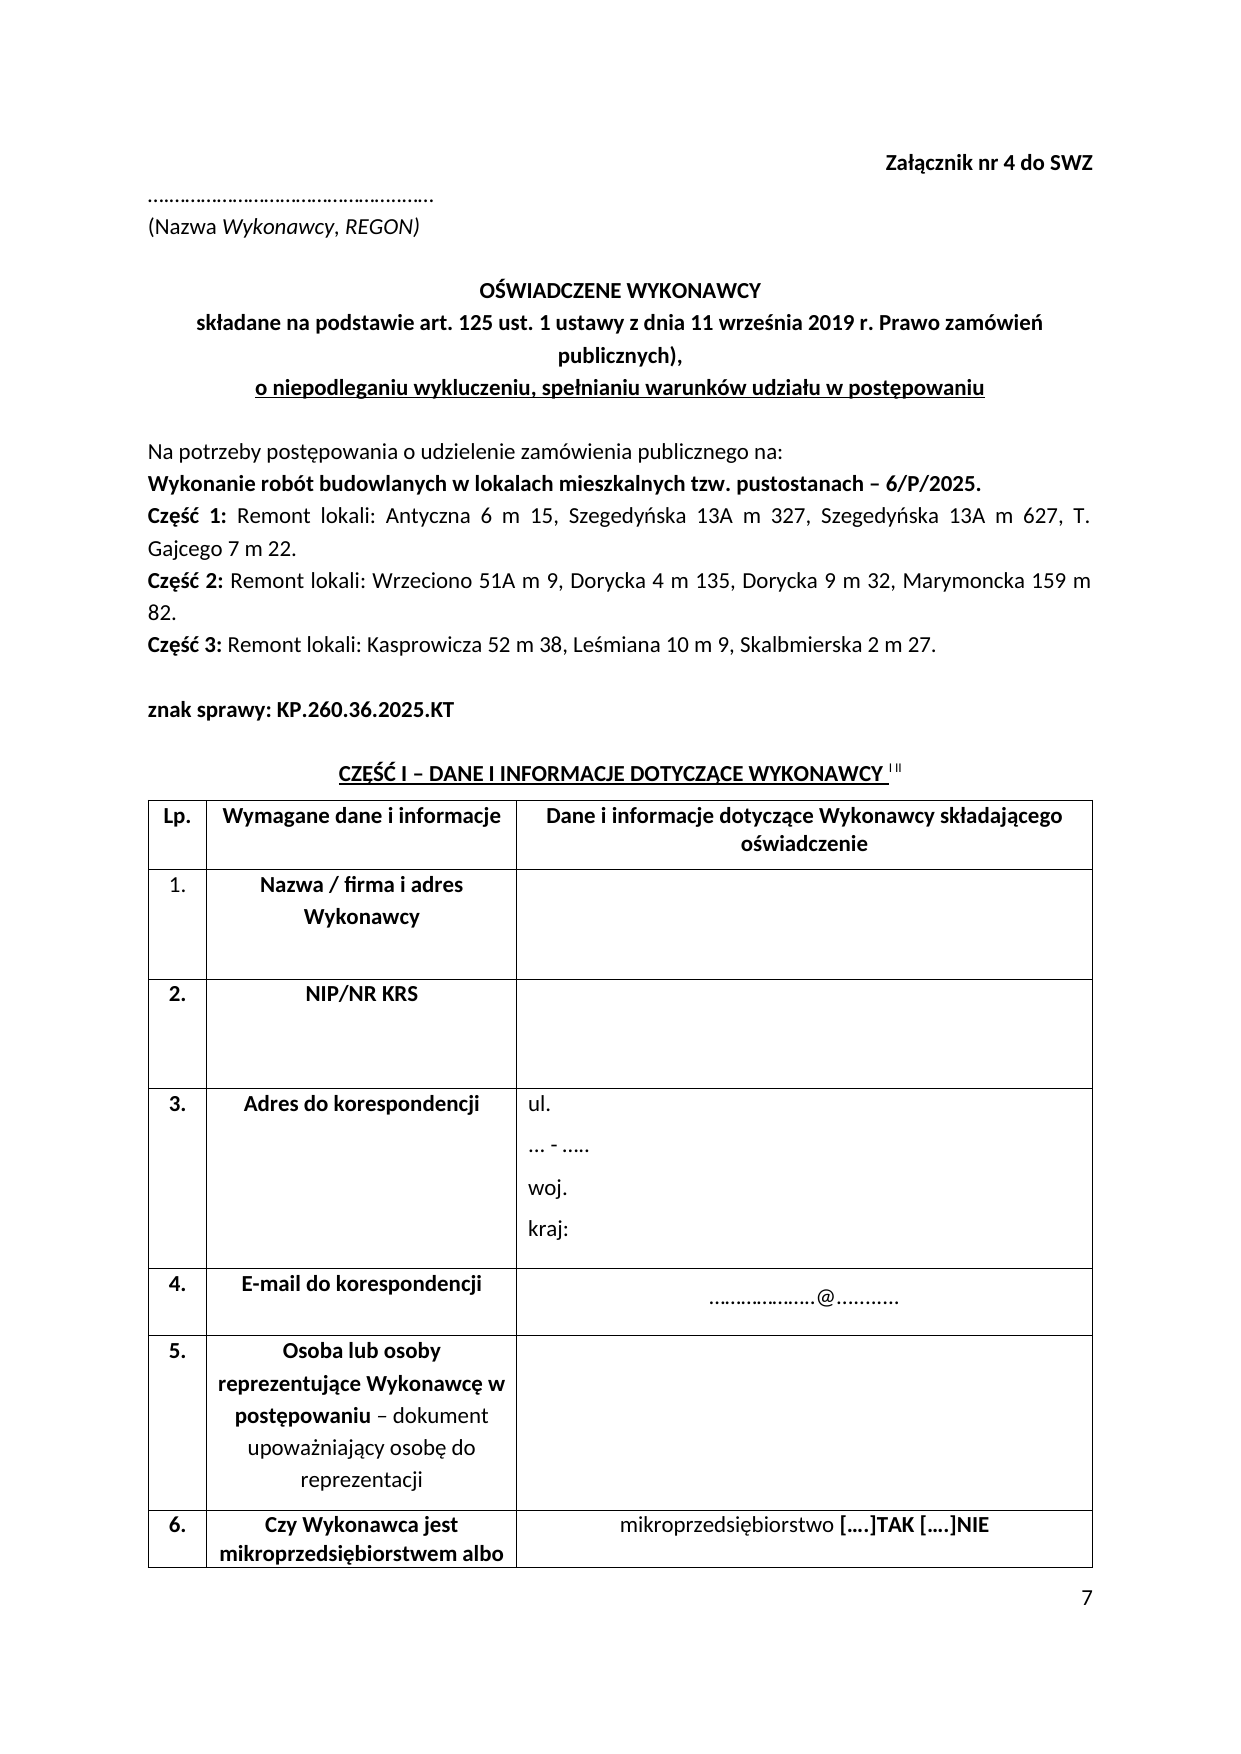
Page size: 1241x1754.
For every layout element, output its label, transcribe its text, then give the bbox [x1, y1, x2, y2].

table_cell NIP/NR KRS [207, 980, 516, 1088]
table_cell [517, 980, 1092, 1088]
text Załącznik nr 4 do SWZ [148, 148, 1093, 176]
text Część 3: Remont lokali: Kasprowicza 52 m 38, Leśmiana 10 m 9, Skalbmierska 2 m 27. [148, 630, 1093, 658]
table_cell 1. [149, 870, 206, 978]
table_cell Osoba lub osoby reprezentujące Wykonawcę w postępowaniu – dokument upoważniający osobę do reprezentacji [207, 1336, 516, 1509]
table_cell E-mail do korespondencji [207, 1269, 516, 1335]
table_header Wymagane dane i informacje [207, 801, 516, 869]
table_cell 4. [149, 1269, 206, 1335]
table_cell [517, 1511, 1092, 1567]
table_cell Nazwa / firma i adres Wykonawcy [207, 870, 516, 978]
text składane na podstawie art. 125 ust. 1 ustawy z dnia 11 września 2019 r. Prawo zamówień publicznych), [148, 308, 1093, 369]
text Część 1: Remont lokali: Antyczna 6 m 15, Szegedyńska 13A m 327, Szegedyńska 13A m 627, T. Gajcego 7 m 22. [148, 502, 1093, 562]
table_cell Adres do korespondencji [207, 1089, 516, 1268]
text OŚWIADCZENE WYKONAWCY [148, 276, 1093, 304]
text o niepodleganiu wykluczeniu, spełnianiu warunków udziału w postępowaniu [148, 373, 1093, 401]
table_cell ………………..@........... [517, 1269, 1092, 1335]
table_cell 3. [149, 1089, 206, 1268]
text znak sprawy: KP.260.36.2025.KT [148, 695, 1093, 723]
text Na potrzeby postępowania o udzielenie zamówienia publicznego na: [148, 437, 1093, 465]
table_header Lp. [149, 801, 206, 869]
text (Nazwa Wykonawcy, REGON) [148, 212, 1093, 240]
table_cell ul. ... - ….. woj. kraj: [517, 1089, 1092, 1268]
table_cell 5. [149, 1336, 206, 1509]
text Wykonanie robót budowlanych w lokalach mieszkalnych tzw. pustostanach – 6/P/2025. [148, 469, 1093, 497]
text Część 2: Remont lokali: Wrzeciono 51A m 9, Dorycka 4 m 135, Dorycka 9 m 32, Marymoncka 159 m 82. [148, 566, 1093, 626]
text CZĘŚĆ I – DANE I INFORMACJE DOTYCZĄCE WYKONAWCY I II [148, 759, 1093, 787]
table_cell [207, 1511, 516, 1567]
table_cell [517, 1336, 1092, 1509]
text ….……………………………………..…… [148, 180, 1093, 208]
table_cell 6. [149, 1511, 206, 1567]
table_cell 2. [149, 980, 206, 1088]
table_cell [517, 870, 1092, 978]
table_header Dane i informacje dotyczące Wykonawcy składającego oświadczenie [517, 801, 1092, 869]
